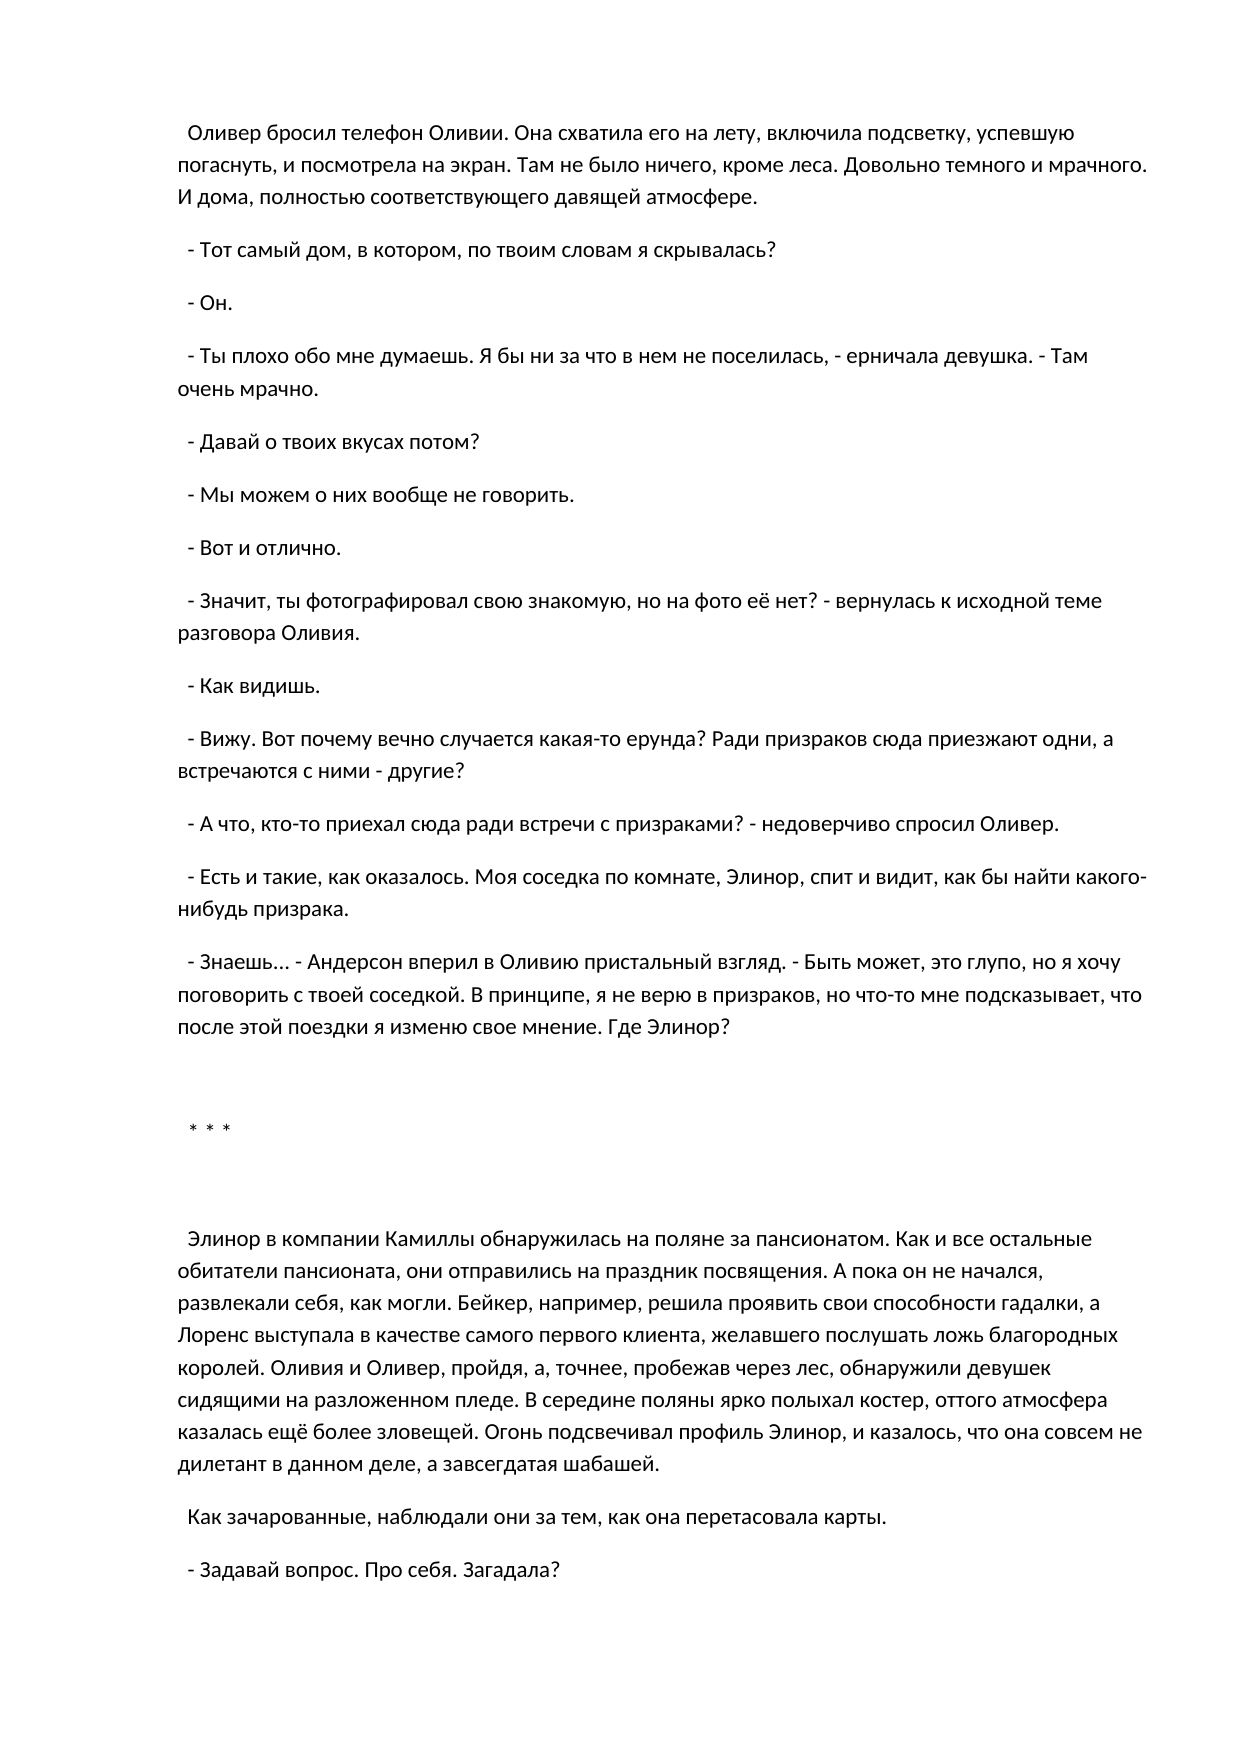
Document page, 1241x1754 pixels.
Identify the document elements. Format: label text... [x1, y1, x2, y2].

text - Вот и отлично. [177, 533, 1152, 561]
text - Знаешь... - Андерсон вперил в Оливию пристальный взгляд. - Быть может, это глупо, но я хочу поговорить с твоей соседкой. В принципе, я не верю в призраков, но что-то мне подсказывает, что после этой поездки я изменю свое мнение. Где Элинор? [177, 947, 1152, 1040]
text - Он. [177, 288, 1152, 317]
text - Значит, ты фотографировал свою знакомую, но на фото её нет? - вернулась к исходной теме разговора Оливия. [177, 586, 1152, 646]
text - Вижу. Вот почему вечно случается какая-то ерунда? Ради призраков сюда приезжают одни, а встречаются с ними - другие? [177, 724, 1152, 784]
text - Ты плохо обо мне думаешь. Я бы ни за что в нем не поселилась, - ерничала девушка. - Там очень мрачно. [177, 342, 1152, 402]
text - Задавай вопрос. Про себя. Загадала? [177, 1555, 1152, 1583]
text - Есть и такие, как оказалось. Моя соседка по комнате, Элинор, спит и видит, как бы найти какого-нибудь призрака. [177, 862, 1152, 922]
text - Мы можем о них вообще не говорить. [177, 480, 1152, 508]
text - Давай о твоих вкусах потом? [177, 427, 1152, 455]
text Элинор в компании Камиллы обнаружилась на поляне за пансионатом. Как и все остальные обитатели пансионата, они отправились на праздник посвящения. А пока он не начался, развлекали себя, как могли. Бейкер, например, решила проявить свои способности гадалки, а Лоренс выступала в качестве самого первого клиента, желавшего послушать ложь благородных королей. Оливия и Оливер, пройдя, а, точнее, пробежав через лес, обнаружили девушек сидящими на разложенном пледе. В середине поляны ярко полыхал костер, оттого атмосфера казалась ещё более зловещей. Огонь подсвечивал профиль Элинор, и казалось, что она совсем не дилетант в данном деле, а завсегдатая шабашей. [177, 1224, 1152, 1477]
text - Как видишь. [177, 671, 1152, 699]
text Оливер бросил телефон Оливии. Она схватила его на лету, включила подсветку, успевшую погаснуть, и посмотрела на экран. Там не было ничего, кроме леса. Довольно темного и мрачного. И дома, полностью соответствующего давящей атмосфере. [177, 118, 1152, 211]
text - Тот самый дом, в котором, по твоим словам я скрывалась? [177, 236, 1152, 263]
text * * * [177, 1118, 1152, 1146]
text Как зачарованные, наблюдали они за тем, как она перетасовала карты. [177, 1502, 1152, 1530]
text - А что, кто-то приехал сюда ради встречи с призраками? - недоверчиво спросил Оливер. [177, 809, 1152, 837]
